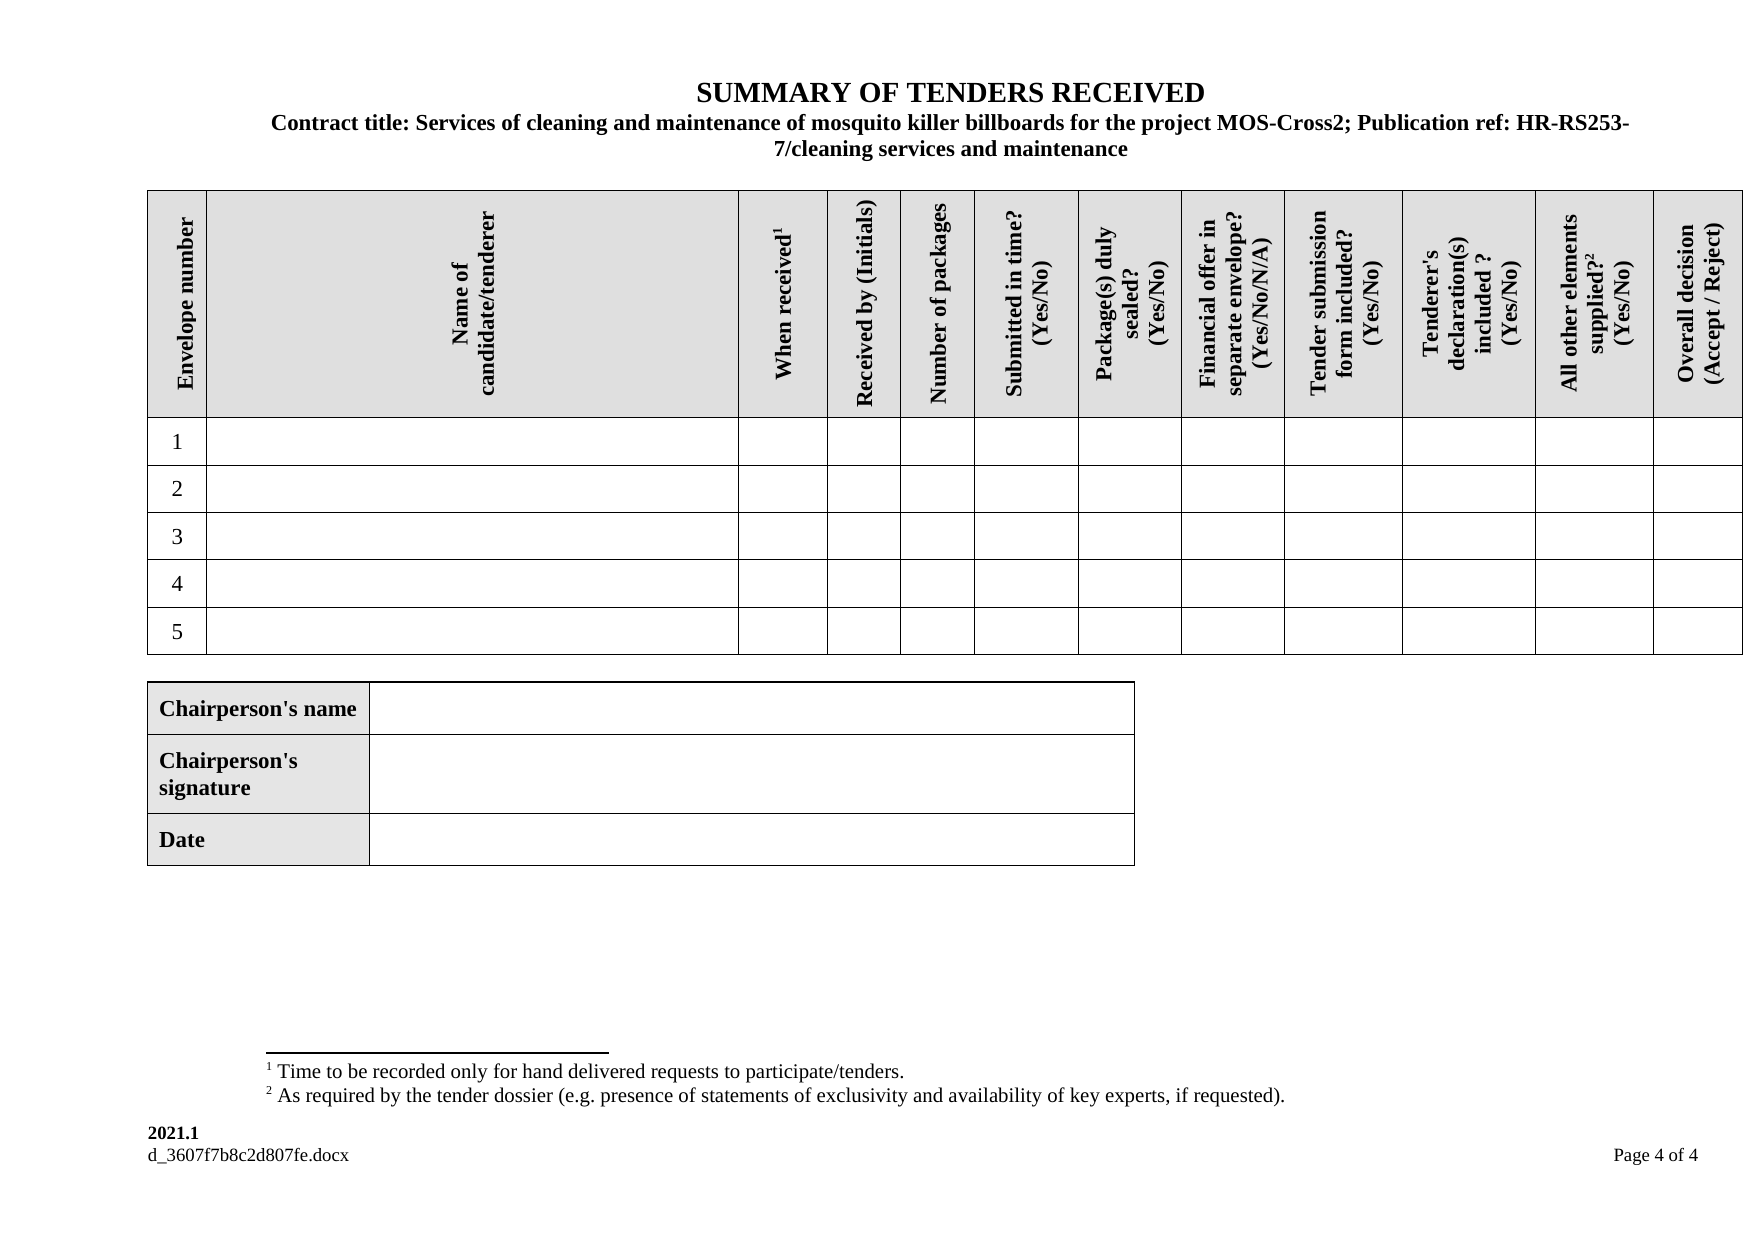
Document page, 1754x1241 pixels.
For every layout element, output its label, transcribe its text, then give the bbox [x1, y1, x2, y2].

table_cell [1285, 608, 1402, 654]
table_header Received by (Initials) [828, 191, 900, 417]
table_cell [739, 418, 827, 464]
table_cell [739, 513, 827, 559]
table_cell [901, 418, 974, 464]
table_cell [1536, 418, 1653, 464]
table_cell [1182, 513, 1284, 559]
table_cell [1285, 513, 1402, 559]
table_cell [1403, 513, 1535, 559]
table_header [370, 683, 1134, 734]
table_header Number of packages [901, 191, 974, 417]
table_cell [1403, 608, 1535, 654]
table_header Name of candidate/tenderer [207, 191, 738, 417]
table_cell [901, 466, 974, 512]
table_header Tenderer's declaration(s) included ? (Yes/No) [1403, 191, 1535, 417]
table_cell [1536, 513, 1653, 559]
table_header Tender submission form included? (Yes/No) [1285, 191, 1402, 417]
table_cell [1654, 560, 1742, 607]
table_cell Date [148, 814, 369, 865]
table_cell [1285, 466, 1402, 512]
table_cell 2 [148, 466, 206, 512]
table_cell [901, 560, 974, 607]
table_cell [370, 735, 1134, 813]
table_header Package(s) duly sealed? (Yes/No) [1079, 191, 1181, 417]
table_cell [1536, 608, 1653, 654]
title Contract title: Services of cleaning and maintenance of mosquito killer billboards for the project MOS-Cross2; Publication ref: HR-RS253-7/cleaning services and maintenance [266, 108, 1636, 161]
table_cell [1654, 466, 1742, 512]
table_header Overall decision (Accept / Reject) [1654, 191, 1742, 417]
table_cell [1182, 418, 1284, 464]
table_cell [1079, 418, 1181, 464]
table_cell 5 [148, 608, 206, 654]
table_cell [739, 608, 827, 654]
table_cell [1536, 560, 1653, 607]
table_cell [975, 513, 1078, 559]
table_cell [1285, 560, 1402, 607]
table_cell [901, 608, 974, 654]
table_cell [975, 418, 1078, 464]
table_cell 4 [148, 560, 206, 607]
table_cell [975, 608, 1078, 654]
table_cell [207, 418, 738, 464]
table_cell [1654, 608, 1742, 654]
table_cell [1079, 560, 1181, 607]
table_cell [1285, 418, 1402, 464]
table_cell [828, 608, 900, 654]
table_cell [1654, 513, 1742, 559]
table_cell [739, 560, 827, 607]
table_cell [828, 513, 900, 559]
table_cell [1182, 466, 1284, 512]
table_cell [828, 418, 900, 464]
table_cell [1403, 560, 1535, 607]
table_cell Chairperson's signature [148, 735, 369, 813]
table_cell [975, 560, 1078, 607]
table_cell [975, 466, 1078, 512]
table_header All other elements supplied? (Yes/No) [1536, 191, 1653, 417]
table_header When received [739, 191, 827, 417]
table_cell [901, 513, 974, 559]
table_cell [1403, 466, 1535, 512]
table_cell [1079, 608, 1181, 654]
table_header Chairperson's name [148, 683, 369, 734]
table_cell [828, 466, 900, 512]
table_cell [1079, 513, 1181, 559]
table_cell [207, 466, 738, 512]
table_cell [1182, 560, 1284, 607]
table_cell [1079, 466, 1181, 512]
table_cell [1654, 418, 1742, 464]
table_cell [1536, 466, 1653, 512]
table_cell 3 [148, 513, 206, 559]
table_cell [207, 560, 738, 607]
table_cell [207, 608, 738, 654]
table_header Financial offer in separate envelope? (Yes/No/N/A) [1182, 191, 1284, 417]
table_header Envelope number [148, 191, 206, 417]
table_cell [1182, 608, 1284, 654]
table_cell 1 [148, 418, 206, 464]
table_cell [828, 560, 900, 607]
table_cell [739, 466, 827, 512]
table_cell [207, 513, 738, 559]
table_cell [1403, 418, 1535, 464]
table_header Submitted in time? (Yes/No) [975, 191, 1078, 417]
table_cell [370, 814, 1134, 865]
